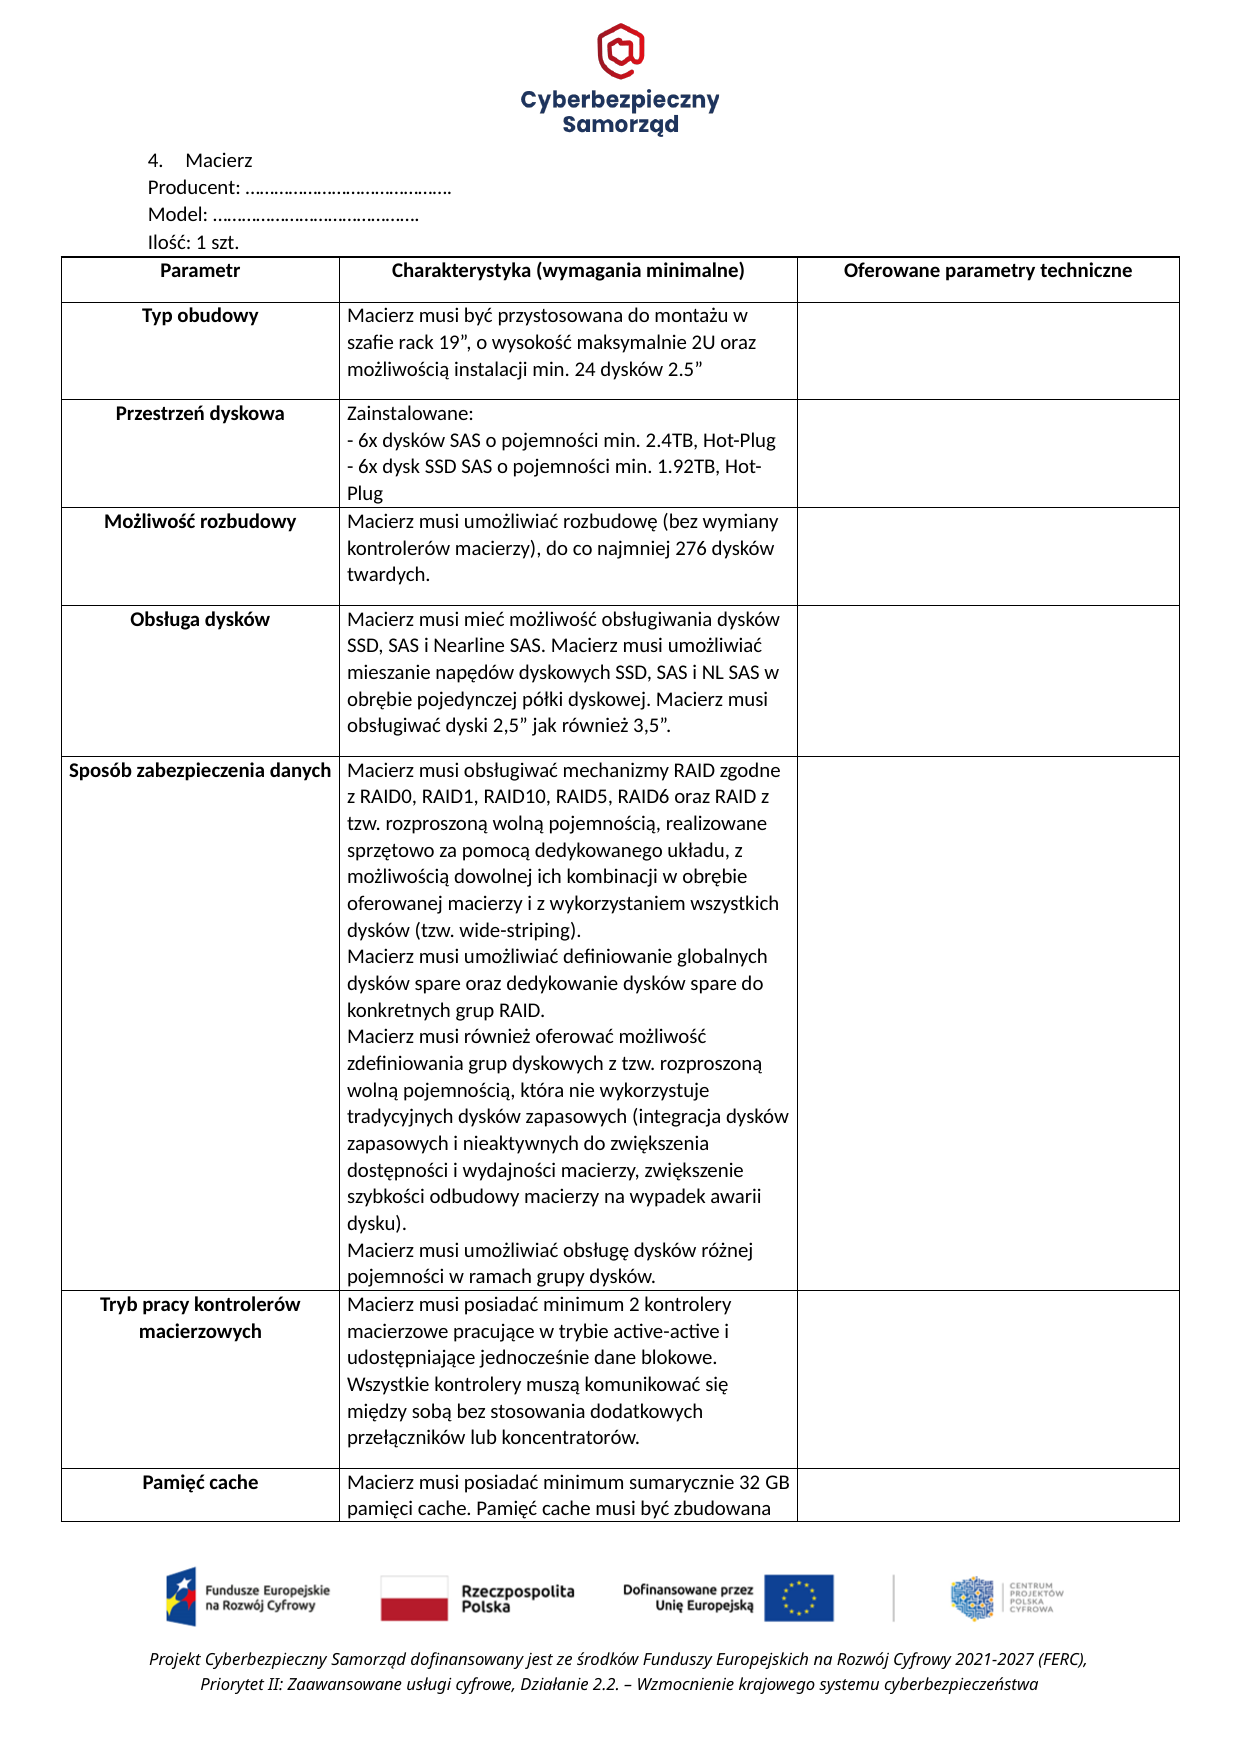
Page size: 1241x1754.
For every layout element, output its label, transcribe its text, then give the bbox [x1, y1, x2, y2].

table_cell Typ obudowy [62, 303, 339, 399]
table_cell Macierz musi mieć możliwość obsługiwania dysków SSD, SAS i Nearline SAS. Macierz musi umożliwiać mieszanie napędów dyskowych SSD, SAS i NL SAS w obrębie pojedynczej półki dyskowej. Macierz musi obsługiwać dyski 2,5” jak również 3,5”. [340, 606, 797, 756]
table_cell Tryb pracy kontrolerów macierzowych [62, 1291, 339, 1468]
text Producent: ……………………………………. [148, 174, 1093, 200]
table_cell Przestrzeń dyskowa [62, 400, 339, 507]
table_header Parametr [62, 258, 339, 302]
table_cell [798, 1469, 1179, 1521]
table_cell Macierz musi umożliwiać rozbudowę (bez wymiany kontrolerów macierzy), do co najmniej 276 dysków twardych. [340, 508, 797, 605]
table_header Oferowane parametry techniczne [798, 258, 1179, 302]
text Model: ……………………………………. [148, 202, 1093, 227]
table_cell [798, 1291, 1179, 1468]
table_cell [798, 303, 1179, 399]
table_cell [798, 606, 1179, 756]
table_cell Zainstalowane: - 6x dysków SAS o pojemności min. 2.4TB, Hot-Plug - 6x dysk SSD SAS o pojemności min. 1.92TB, Hot-Plug [340, 400, 797, 507]
table_cell [798, 508, 1179, 605]
table_header Charakterystyka (wymagania minimalne) [340, 258, 797, 302]
table_cell Obsługa dysków [62, 606, 339, 756]
table_cell Macierz musi obsługiwać mechanizmy RAID zgodne z RAID0, RAID1, RAID10, RAID5, RAID6 oraz RAID z tzw. rozproszoną wolną pojemnością, realizowane sprzętowo za pomocą dedykowanego układu, z możliwością dowolnej ich kombinacji w obrębie oferowanej macierzy i z wykorzystaniem wszystkich dysków (tzw. wide-striping). Macierz musi umożliwiać definiowanie globalnych dysków spare oraz dedykowanie dysków spare do konkretnych grup RAID. Macierz musi również oferować możliwość zdefiniowania grup dyskowych z tzw. rozproszoną wolną pojemnością, która nie wykorzystuje tradycyjnych dysków zapasowych (integracja dysków zapasowych i nieaktywnych do zwiększenia dostępności i wydajności macierzy, zwiększenie szybkości odbudowy macierzy na wypadek awarii dysku). Macierz musi umożliwiać obsługę dysków różnej pojemności w ramach grupy dysków. [340, 757, 797, 1290]
text Ilość: 1 szt. [148, 229, 1093, 254]
table_cell Możliwość rozbudowy [62, 508, 339, 605]
list Macierz [148, 148, 1093, 173]
table_cell [798, 757, 1179, 1290]
table_cell Pamięć cache [62, 1469, 339, 1521]
picture [521, 23, 720, 137]
table_cell [798, 400, 1179, 507]
table_cell Sposób zabezpieczenia danych [62, 757, 339, 1290]
picture [147, 1547, 1093, 1646]
table_cell Macierz musi posiadać minimum 2 kontrolery macierzowe pracujące w trybie active-active i udostępniające jednocześnie dane blokowe. Wszystkie kontrolery muszą komunikować się między sobą bez stosowania dodatkowych przełączników lub koncentratorów. [340, 1291, 797, 1468]
table_cell Macierz musi być przystosowana do montażu w szafie rack 19”, o wysokość maksymalnie 2U oraz możliwością instalacji min. 24 dysków 2.5” [340, 303, 797, 399]
